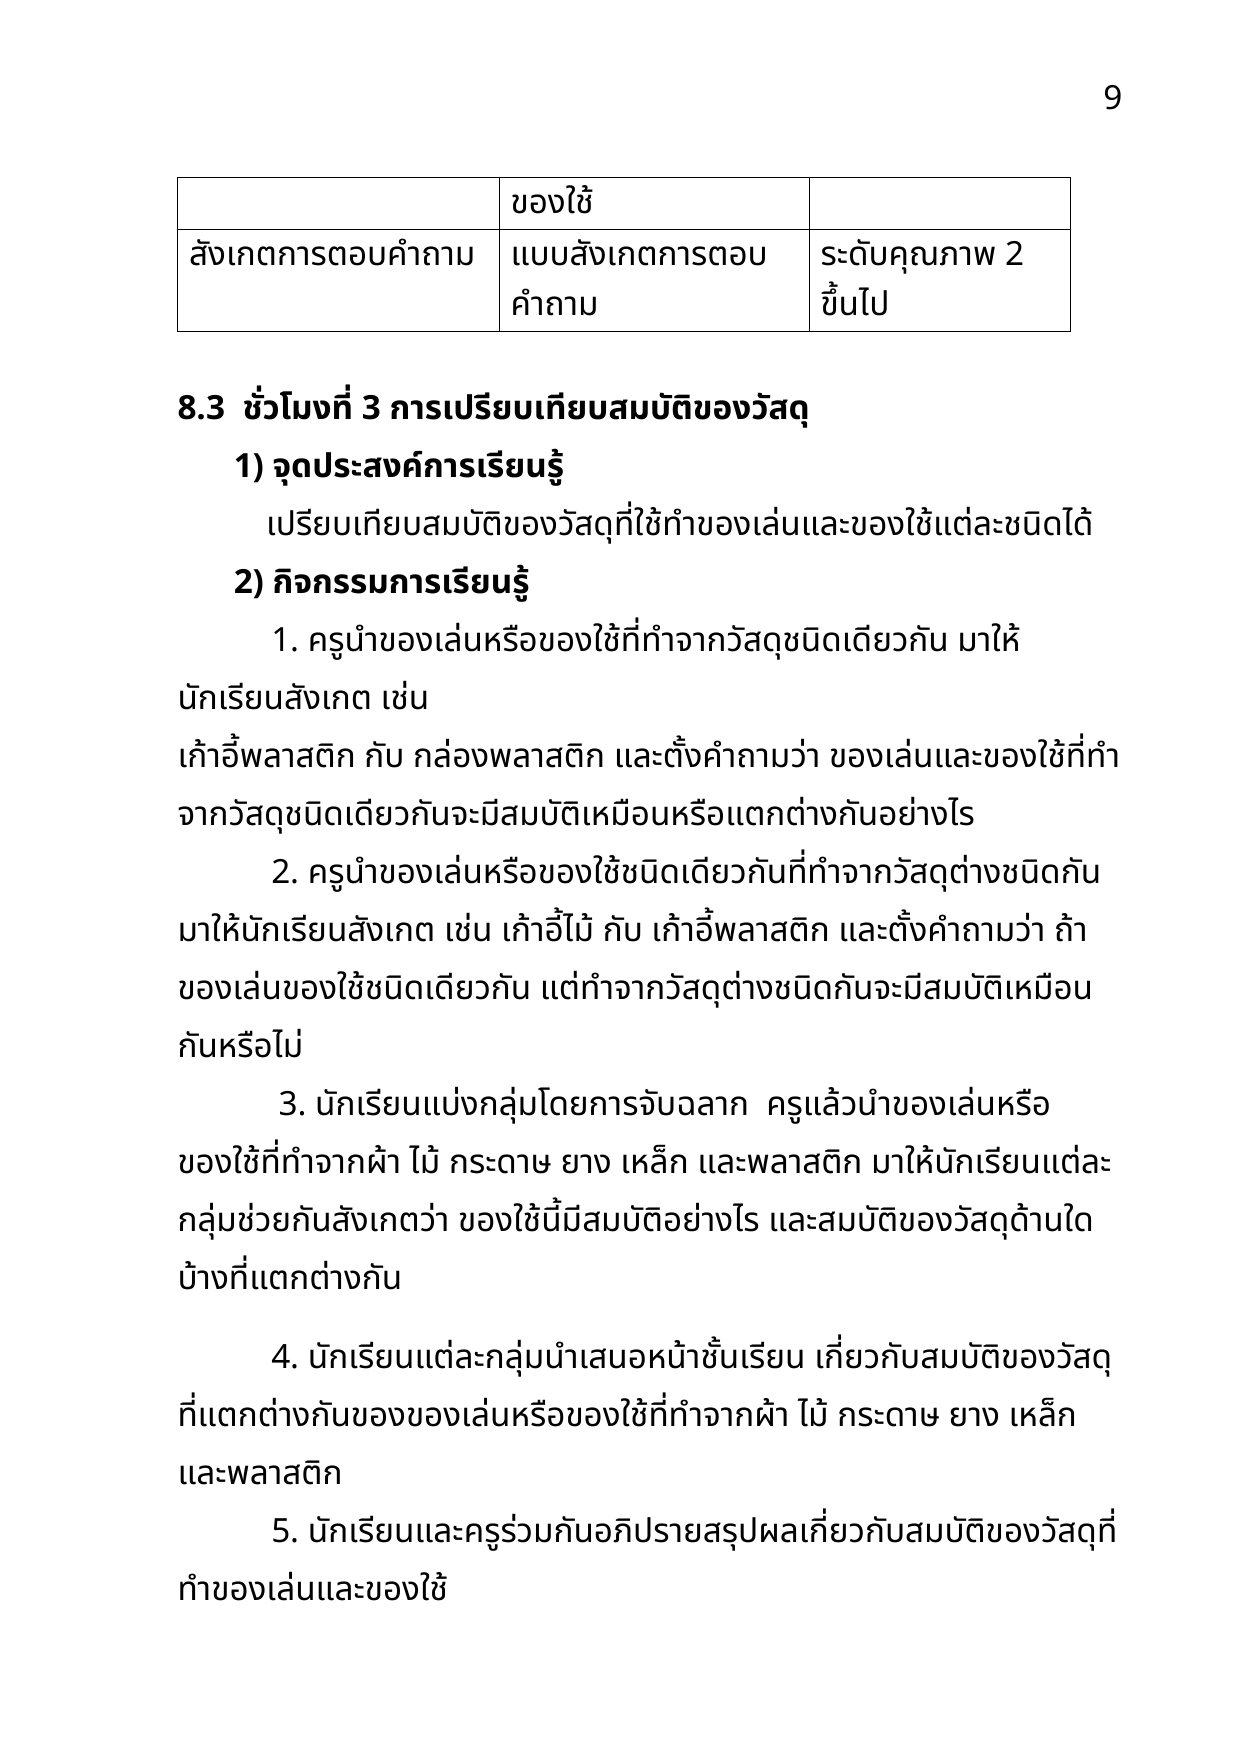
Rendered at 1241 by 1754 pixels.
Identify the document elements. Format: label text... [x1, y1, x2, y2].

table_cell สังเกตการตอบคำถาม [178, 230, 499, 331]
text 2) กิจกรรมการเรียนรู้ [177, 558, 1122, 609]
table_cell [500, 178, 809, 229]
text 1) จุดประสงค์การเรียนรู้ [177, 442, 1122, 493]
text 8.3 ชั่วโมงที่ 3 การเปรียบเทียบสมบัติของวัสดุ [177, 384, 1122, 434]
table_cell แบบสังเกตการตอบคำถาม [500, 230, 809, 331]
text 4. นักเรียนแต่ละกลุ่มนำเสนอหน้าชั้นเรียน เกี่ยวกับสมบัติของวัสดุที่แตกต่างกันของของเล่นหรือของใช้ที่ทำจากผ้า ไม้ กระดาษ ยาง เหล็ก และพลาสติก [177, 1333, 1122, 1499]
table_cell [810, 178, 1070, 229]
text 5. นักเรียนและครูร่วมกันอภิปรายสรุปผลเกี่ยวกับสมบัติของวัสดุที่ทำของเล่นและของใช้ [177, 1507, 1122, 1615]
text 3. นักเรียนแบ่งกลุ่มโดยการจับฉลาก ครูแล้วนำของเล่นหรือของใช้ที่ทำจากผ้า ไม้ กระดาษ ยาง เหล็ก และพลาสติก มาให้นักเรียนแต่ละกลุ่มช่วยกันสังเกตว่า ของใช้นี้มีสมบัติอย่างไร และสมบัติของวัสดุด้านใดบ้างที่แตกต่างกัน [177, 1080, 1122, 1304]
text 1. ครูนำของเล่นหรือของใช้ที่ทำจากวัสดุชนิดเดียวกัน มาให้นักเรียนสังเกต เช่น [177, 616, 1122, 725]
text 2. ครูนำของเล่นหรือของใช้ชนิดเดียวกันที่ทำจากวัสดุต่างชนิดกันมาให้นักเรียนสังเกต เช่น เก้าอี้ไม้ กับ เก้าอี้พลาสติก และตั้งคำถามว่า ถ้าของเล่นของใช้ชนิดเดียวกัน แต่ทำจากวัสดุต่างชนิดกันจะมีสมบัติเหมือนกันหรือไม่ [177, 848, 1122, 1072]
table_cell ระดับคุณภาพ 2 ขึ้นไป [810, 230, 1070, 331]
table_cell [178, 178, 499, 229]
text เก้าอี้พลาสติก กับ กล่องพลาสติก และตั้งคำถามว่า ของเล่นและของใช้ที่ทำจากวัสดุชนิดเดียวกันจะมีสมบัติเหมือนหรือแตกต่างกันอย่างไร [177, 732, 1122, 841]
text เปรียบเทียบสมบัติของวัสดุที่ใช้ทำของเล่นและของใช้แต่ละชนิดได้ [177, 500, 1122, 551]
